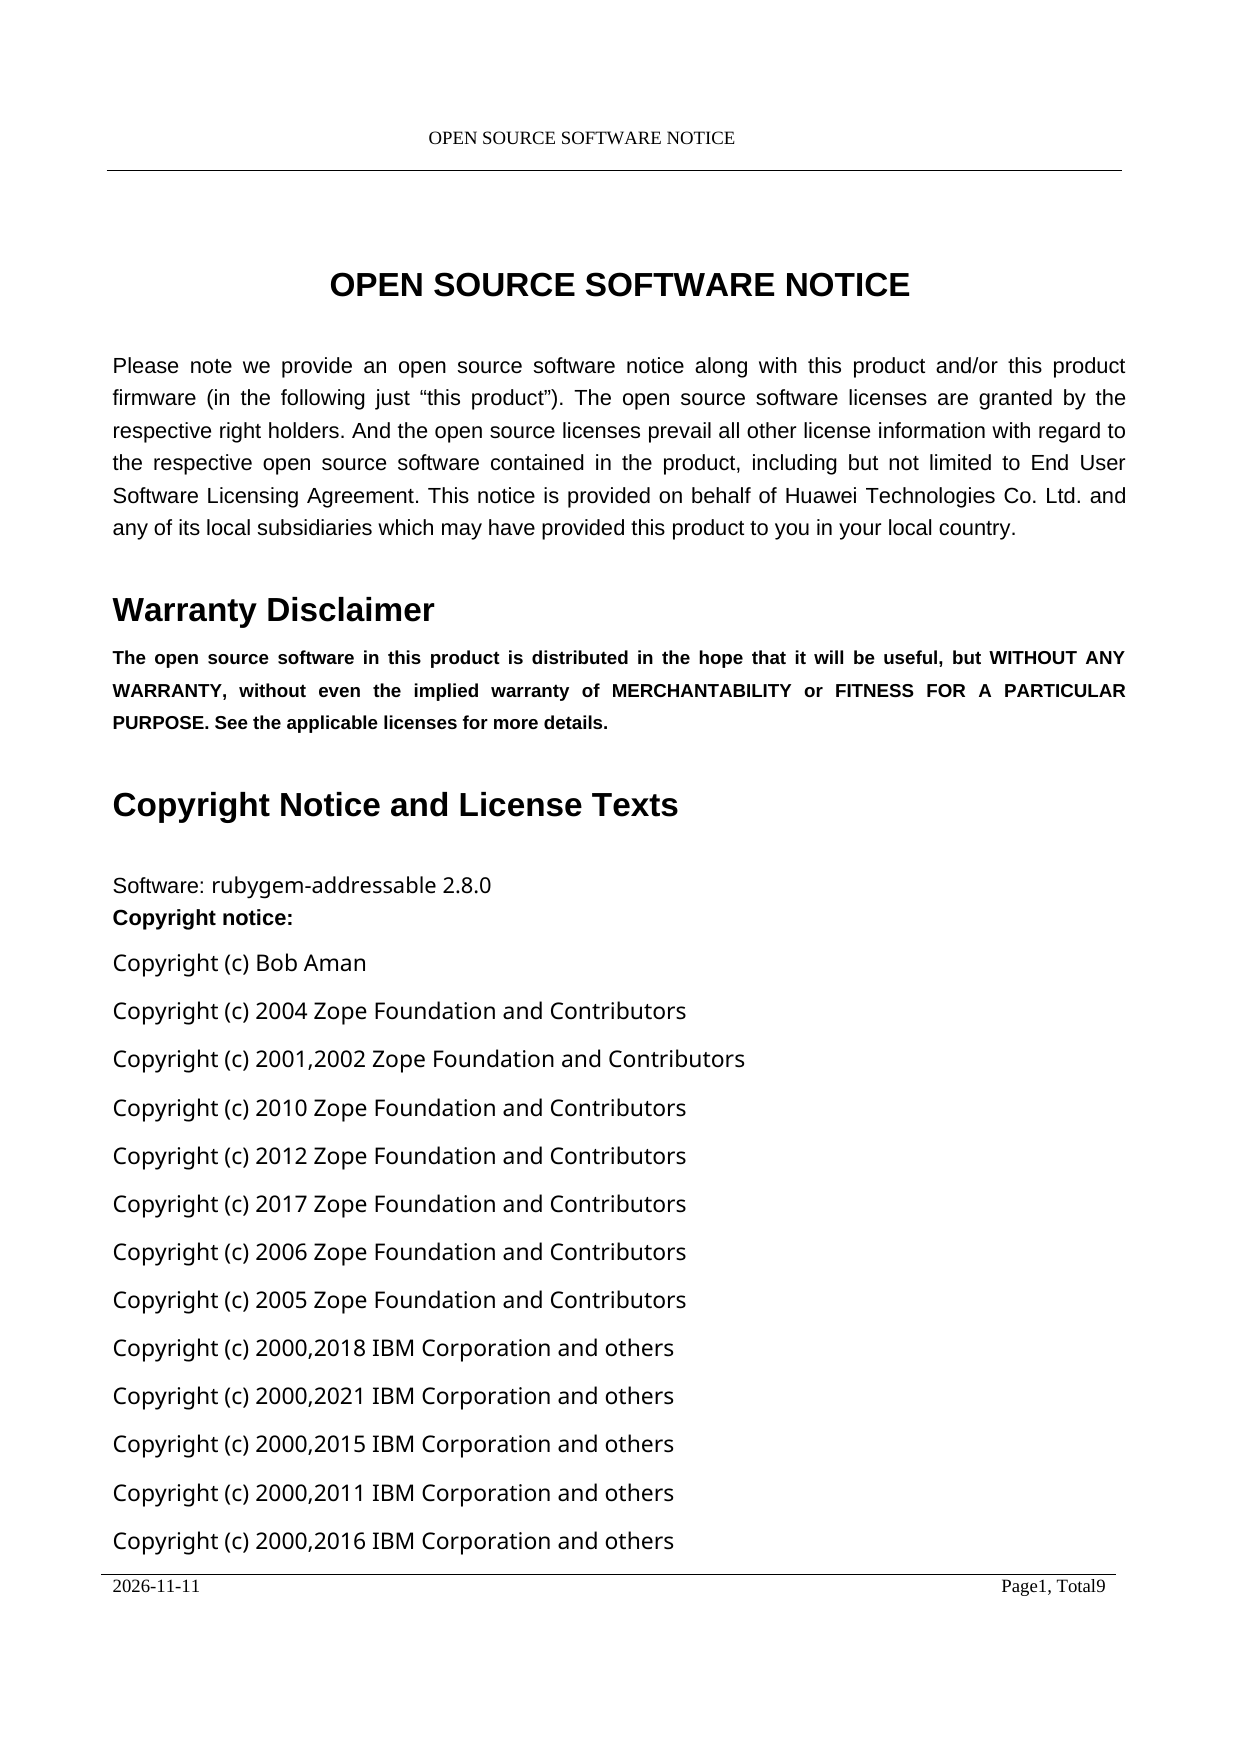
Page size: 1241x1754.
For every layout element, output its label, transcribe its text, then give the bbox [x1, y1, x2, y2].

text Copyright (c) 2017 Zope Foundation and Contributors [112, 1187, 1128, 1220]
text Copyright (c) 2010 Zope Foundation and Contributors [112, 1091, 1128, 1123]
text Copyright (c) 2000,2018 IBM Corporation and others [112, 1332, 1128, 1364]
text Copyright (c) 2006 Zope Foundation and Contributors [112, 1235, 1128, 1268]
text Copyright (c) 2000,2016 IBM Corporation and others [112, 1524, 1128, 1557]
text Software: rubygem-addressable 2.8.0 [112, 869, 1128, 901]
text Copyright (c) 2005 Zope Foundation and Contributors [112, 1283, 1128, 1316]
text Copyright (c) Bob Aman [112, 947, 1128, 979]
text Copyright Notice and License Texts [112, 771, 1128, 836]
text OPEN SOURCE SOFTWARE NOTICE [112, 251, 1128, 316]
text Copyright (c) 2000,2015 IBM Corporation and others [112, 1428, 1128, 1460]
text Copyright (c) 2000,2011 IBM Corporation and others [112, 1476, 1128, 1508]
text Copyright notice: [112, 901, 1128, 934]
text Copyright (c) 2004 Zope Foundation and Contributors [112, 995, 1128, 1027]
text Warranty Disclaimer [112, 576, 1128, 641]
text Copyright (c) 2000,2021 IBM Corporation and others [112, 1380, 1128, 1412]
text Please note we provide an open source software notice along with this product and/or this product firmware (in the following just “this product”). The open source software licenses are granted by the respective right holders. And the open source licenses prevail all other license information with regard to the respective open source software contained in the product, including but not limited to End User Software Licensing Agreement. This notice is provided on behalf of Huawei Technologies Co. Ltd. and any of its local subsidiaries which may have provided this product to you in your local country. [112, 349, 1128, 544]
text The open source software in this product is distributed in the hope that it will be useful, but WITHOUT ANY WARRANTY, without even the implied warranty of MERCHANTABILITY or FITNESS FOR A PARTICULAR PURPOSE. See the applicable licenses for more details. [112, 641, 1128, 739]
text Copyright (c) 2012 Zope Foundation and Contributors [112, 1139, 1128, 1172]
text Copyright (c) 2001,2002 Zope Foundation and Contributors [112, 1043, 1128, 1075]
